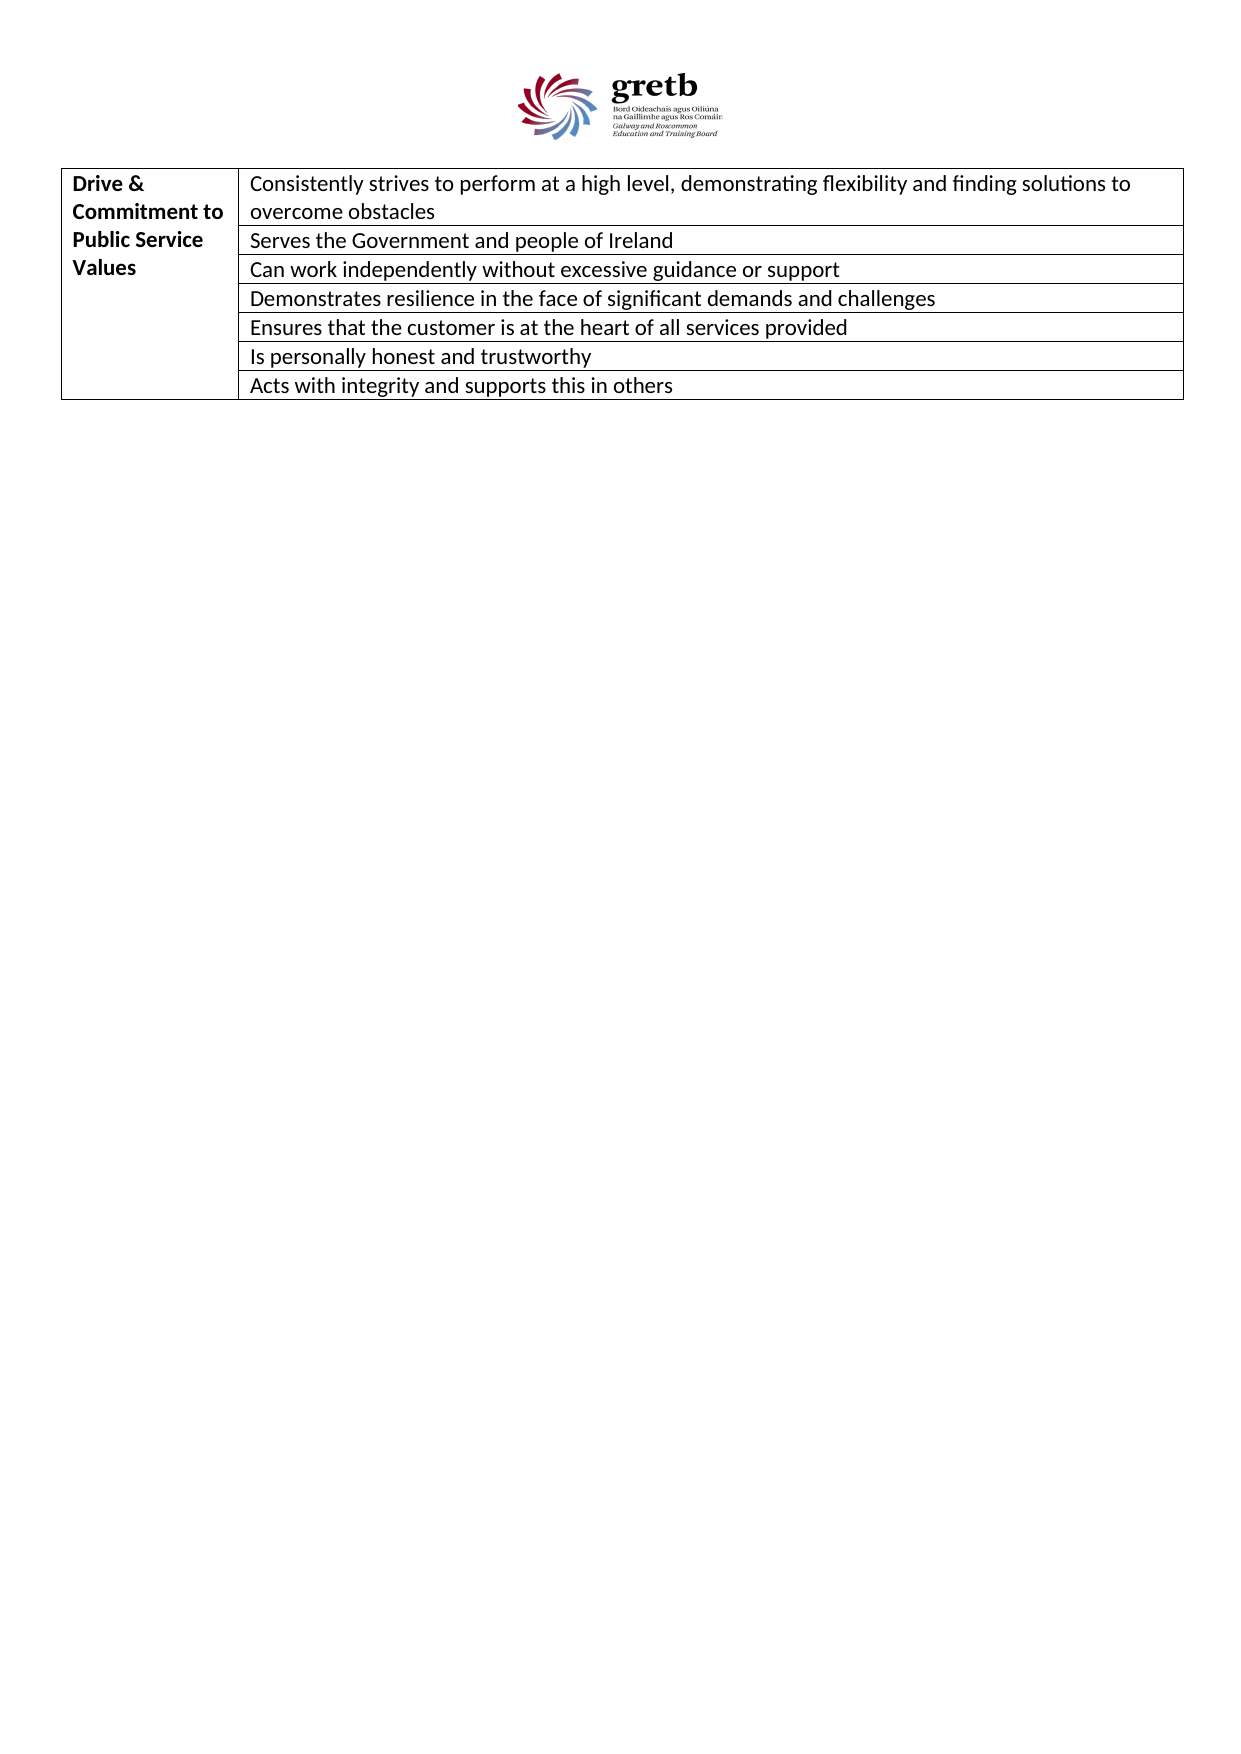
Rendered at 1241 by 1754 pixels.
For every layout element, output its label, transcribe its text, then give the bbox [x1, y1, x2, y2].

table_cell Can work independently without excessive guidance or support [239, 255, 1183, 283]
table_cell Serves the Government and people of Ireland [239, 226, 1183, 254]
table_header Drive & Commitment to Public Service Values [62, 169, 238, 399]
picture [517, 73, 723, 140]
table_cell Is personally honest and trustworthy [239, 342, 1183, 370]
table_cell Ensures that the customer is at the heart of all services provided [239, 313, 1183, 341]
table_header Consistently strives to perform at a high level, demonstrating flexibility and finding solutions to overcome obstacles [239, 169, 1183, 225]
table_cell Demonstrates resilience in the face of significant demands and challenges [239, 284, 1183, 312]
table_cell Acts with integrity and supports this in others [239, 371, 1183, 399]
